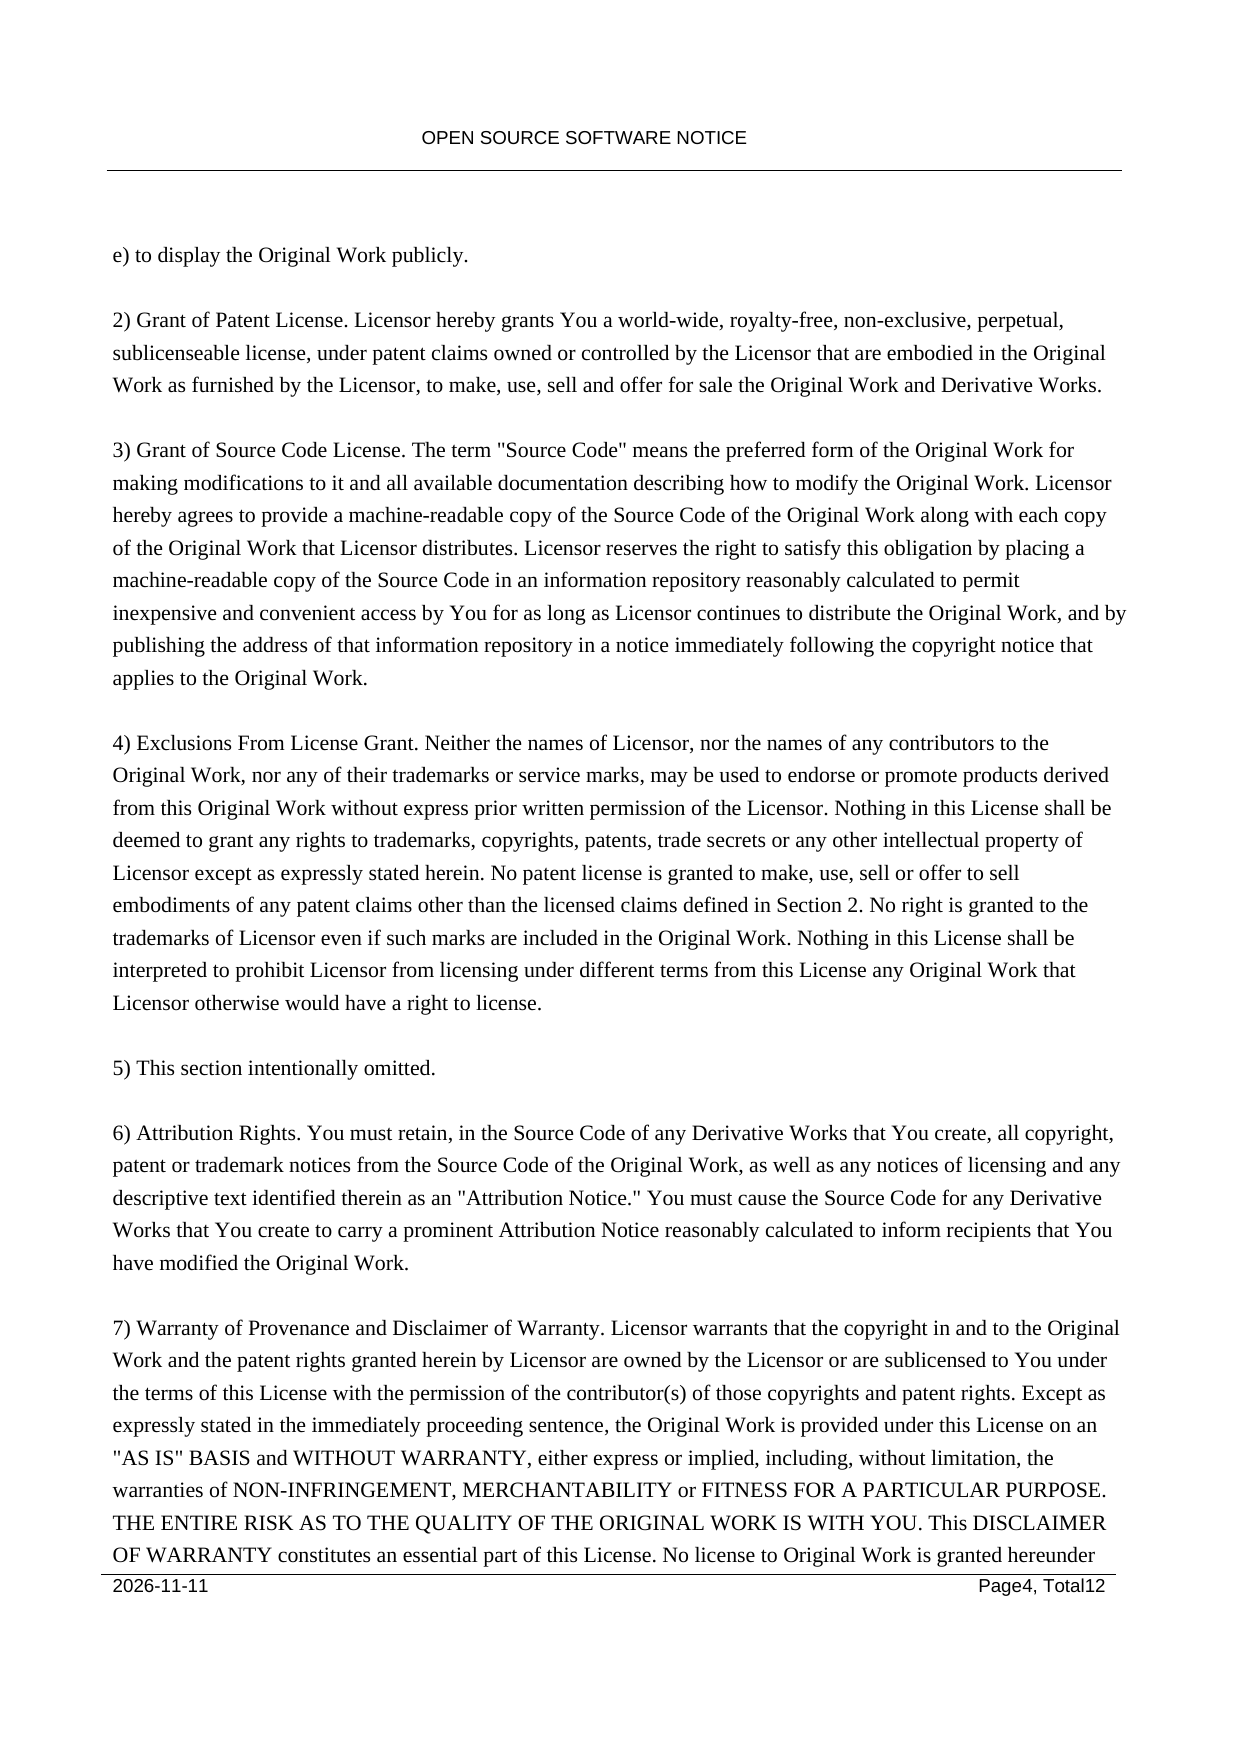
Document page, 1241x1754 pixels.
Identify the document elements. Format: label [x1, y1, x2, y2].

text [112, 206, 1128, 1571]
